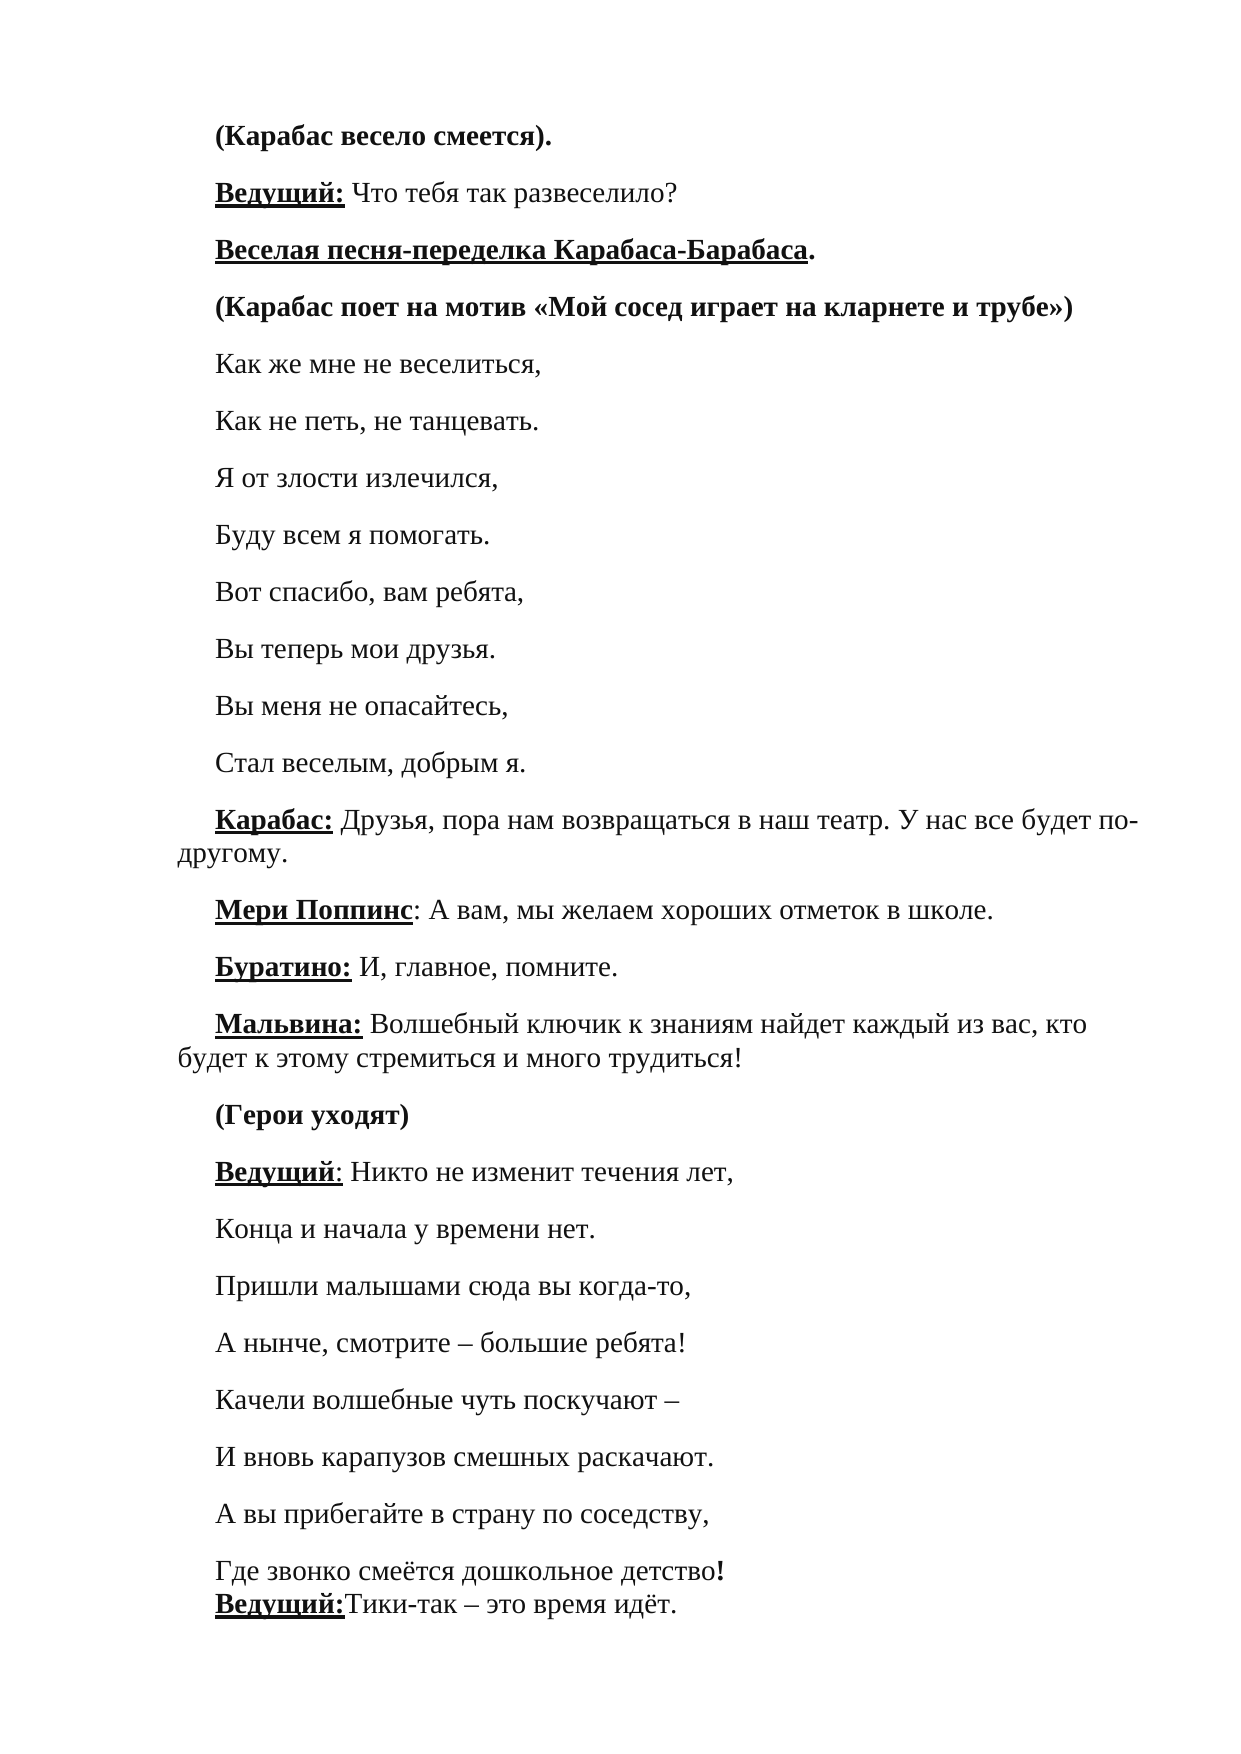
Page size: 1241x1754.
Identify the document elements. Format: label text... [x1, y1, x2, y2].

text Карабас: Друзья, пора нам возвращаться в наш театр. У нас все будет по-другому. [177, 802, 1152, 869]
text Вы меня не опасайтесь, [177, 688, 1152, 721]
text Буду всем я помогать. [177, 517, 1152, 551]
text Я от злости излечился, [177, 460, 1152, 493]
text Где звонко смеётся дошкольное детство! [177, 1553, 1152, 1586]
text Ведущий: Никто не изменит течения лет, [177, 1154, 1152, 1187]
text (Герои уходят) [177, 1097, 1152, 1130]
text Буратино: И, главное, помните. [177, 949, 1152, 983]
text Вот спасибо, вам ребята, [177, 574, 1152, 607]
text Мери Поппинс: А вам, мы желаем хороших отметок в школе. [177, 892, 1152, 926]
text Качели волшебные чуть поскучают – [177, 1382, 1152, 1415]
text И вновь карапузов смешных раскачают. [177, 1439, 1152, 1472]
text А вы прибегайте в страну по соседству, [177, 1496, 1152, 1529]
text Как же мне не веселиться, [177, 346, 1152, 379]
text Пришли малышами сюда вы когда-то, [177, 1268, 1152, 1301]
text Ведущий: Что тебя так развеселило? [177, 175, 1152, 209]
text Конца и начала у времени нет. [177, 1211, 1152, 1244]
text Стал веселым, добрым я. [177, 745, 1152, 778]
text Как не петь, не танцевать. [177, 403, 1152, 437]
text (Карабас поет на мотив «Мой сосед играет на кларнете и трубе») [177, 289, 1152, 323]
text А нынче, смотрите – большие ребята! [177, 1325, 1152, 1358]
text (Карабас весело смеется). [177, 118, 1152, 152]
text Ведущий:Тики-так – это время идёт. [177, 1586, 1152, 1620]
text Веселая песня-переделка Карабаса-Барабаса. [177, 232, 1152, 266]
text Вы теперь мои друзья. [177, 631, 1152, 664]
text Мальвина: Волшебный ключик к знаниям найдет каждый из вас, кто будет к этому стремиться и много трудиться! [177, 1006, 1152, 1073]
